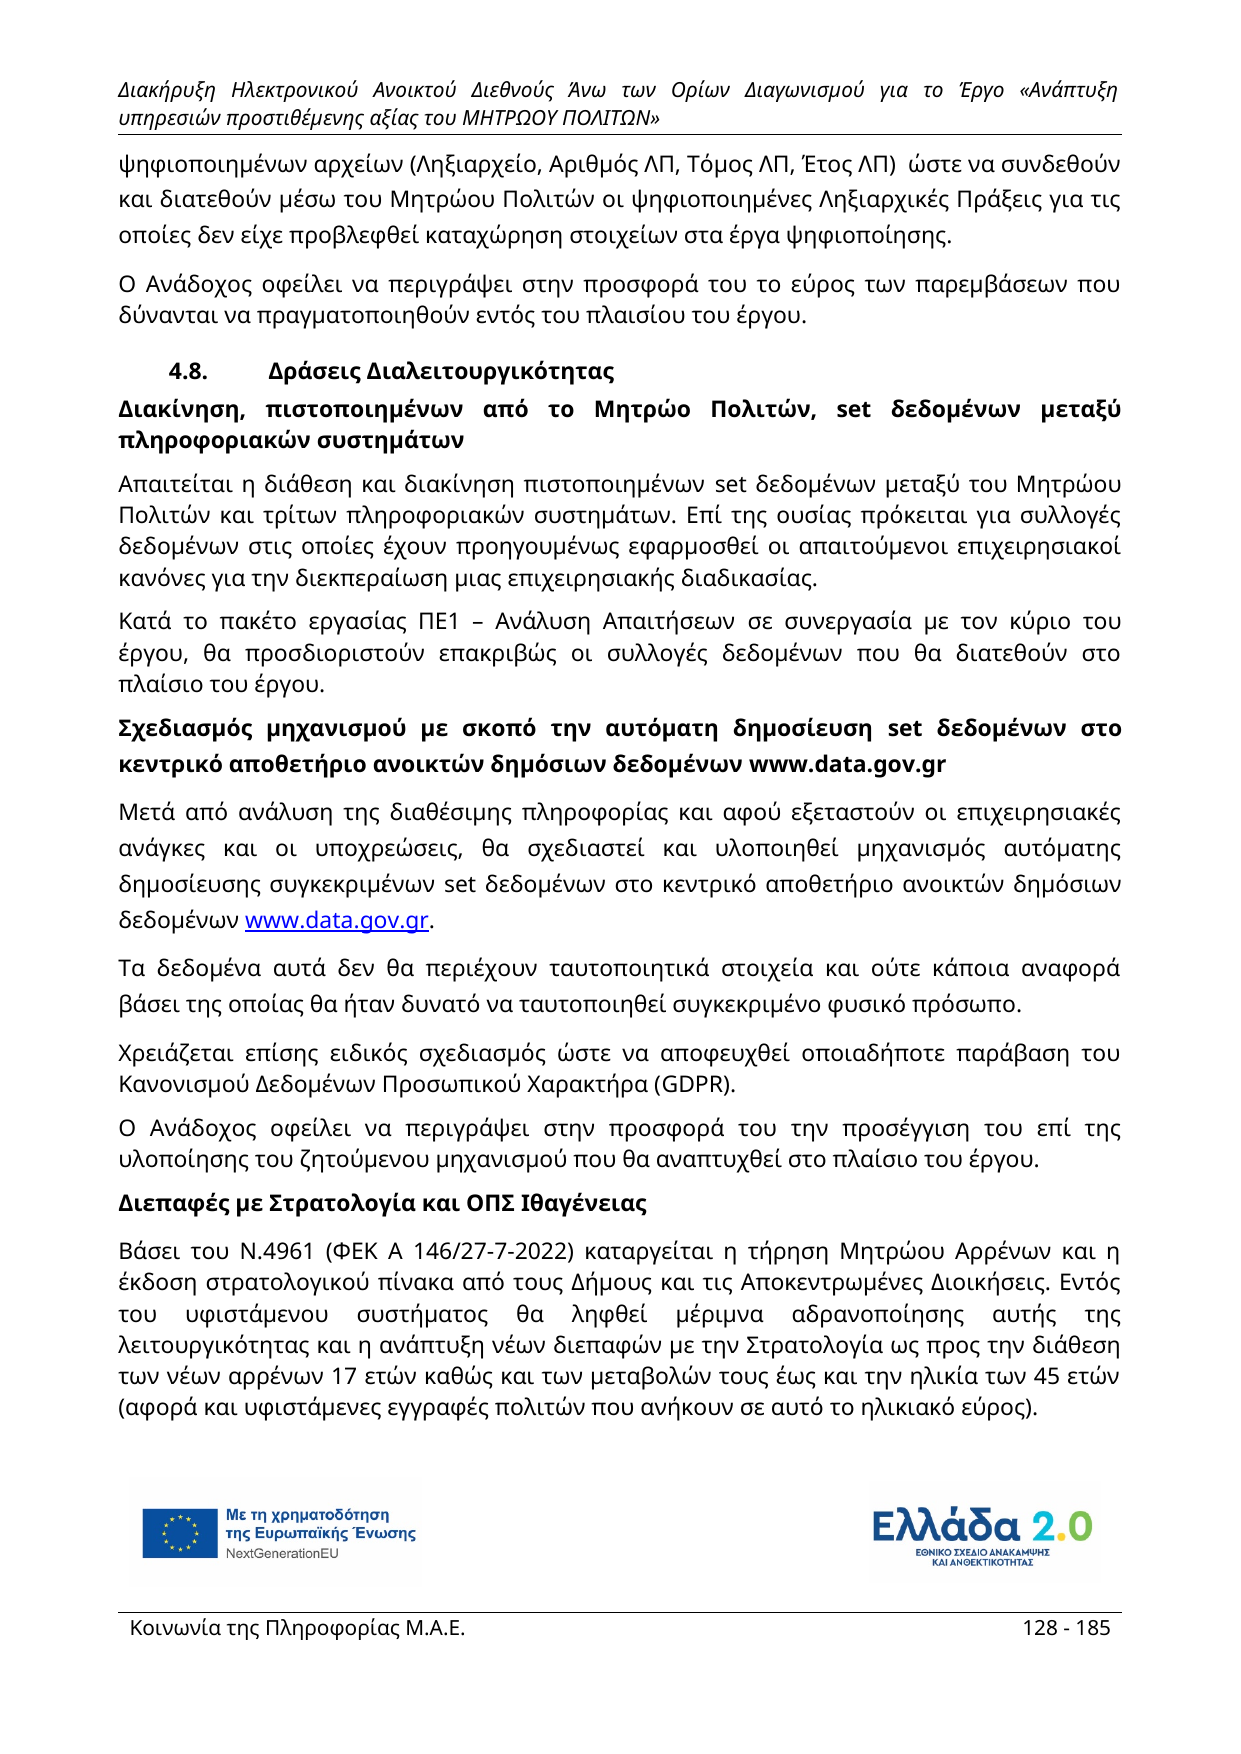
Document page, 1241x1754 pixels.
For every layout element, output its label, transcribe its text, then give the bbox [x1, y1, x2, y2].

text Σχεδιασμός μηχανισμού με σκοπό την αυτόματη δημοσίευση set δεδομένων στο κεντρικό αποθετήριο ανοικτών δημόσιων δεδομένων www.data.gov.gr [118, 712, 1122, 779]
text Βάσει του Ν.4961 (ΦΕΚ Α 146/27-7-2022) καταργείται η τήρηση Μητρώου Αρρένων και η έκδοση στρατολογικού πίνακα από τους Δήμους και τις Αποκεντρωμένες Διοικήσεις. Εντός του υφιστάμενου συστήματος θα ληφθεί μέριμνα αδρανοποίησης αυτής της λειτουργικότητας και η ανάπτυξη νέων διεπαφών με την Στρατολογία ως προς την διάθεση των νέων αρρένων 17 ετών καθώς και των μεταβολών τους έως και την ηλικία των 45 ετών (αφορά και υφιστάμενες εγγραφές πολιτών που ανήκουν σε αυτό το ηλικιακό εύρος). [118, 1235, 1122, 1422]
subtitle Δράσεις Διαλειτουργικότητας [169, 355, 1122, 387]
text Διακίνηση, πιστοποιημένων από το Μητρώο Πολιτών, set δεδομένων μεταξύ πληροφοριακών συστημάτων [118, 393, 1122, 455]
text Τα δεδομένα αυτά δεν θα περιέχουν ταυτοποιητικά στοιχεία και ούτε κάποια αναφορά βάσει της οποίας θα ήταν δυνατό να ταυτοποιηθεί συγκεκριμένο φυσικό πρόσωπο. [118, 952, 1122, 1019]
picture [869, 1481, 1101, 1583]
text Απαιτείται η διάθεση και διακίνηση πιστοποιημένων set δεδομένων μεταξύ του Μητρώου Πολιτών και τρίτων πληροφοριακών συστημάτων. Επί της ουσίας πρόκειται για συλλογές δεδομένων στις οποίες έχουν προηγουμένως εφαρμοσθεί οι απαιτούμενοι επιχειρησιακοί κανόνες για την διεκπεραίωση μιας επιχειρησιακής διαδικασίας. [118, 468, 1122, 593]
picture [129, 1477, 422, 1587]
text Μετά από ανάλυση της διαθέσιμης πληροφορίας και αφού εξεταστούν οι επιχειρησιακές ανάγκες και οι υποχρεώσεις, θα σχεδιαστεί και υλοποιηθεί μηχανισμός αυτόματης δημοσίευσης συγκεκριμένων set δεδομένων στο κεντρικό αποθετήριο ανοικτών δημόσιων δεδομένων www.data.gov.gr. [118, 796, 1122, 935]
text Ο Ανάδοχος οφείλει να περιγράψει στην προσφορά του την προσέγγιση του επί της υλοποίησης του ζητούμενου μηχανισμού που θα αναπτυχθεί στο πλαίσιο του έργου. [118, 1112, 1122, 1174]
text Ο Ανάδοχος οφείλει να περιγράψει στην προσφορά του το εύρος των παρεμβάσεων που δύνανται να πραγματοποιηθούν εντός του πλαισίου του έργου. [118, 268, 1122, 330]
text Κατά το πακέτο εργασίας ΠΕ1 – Ανάλυση Απαιτήσεων σε συνεργασία με τον κύριο του έργου, θα προσδιοριστούν επακριβώς οι συλλογές δεδομένων που θα διατεθούν στο πλαίσιο του έργου. [118, 605, 1122, 699]
text Χρειάζεται επίσης ειδικός σχεδιασμός ώστε να αποφευχθεί οποιαδήποτε παράβαση του Κανονισμού Δεδομένων Προσωπικού Χαρακτήρα (GDPR). [118, 1037, 1122, 1099]
text Διεπαφές με Στρατολογία και ΟΠΣ Ιθαγένειας [118, 1187, 1122, 1218]
